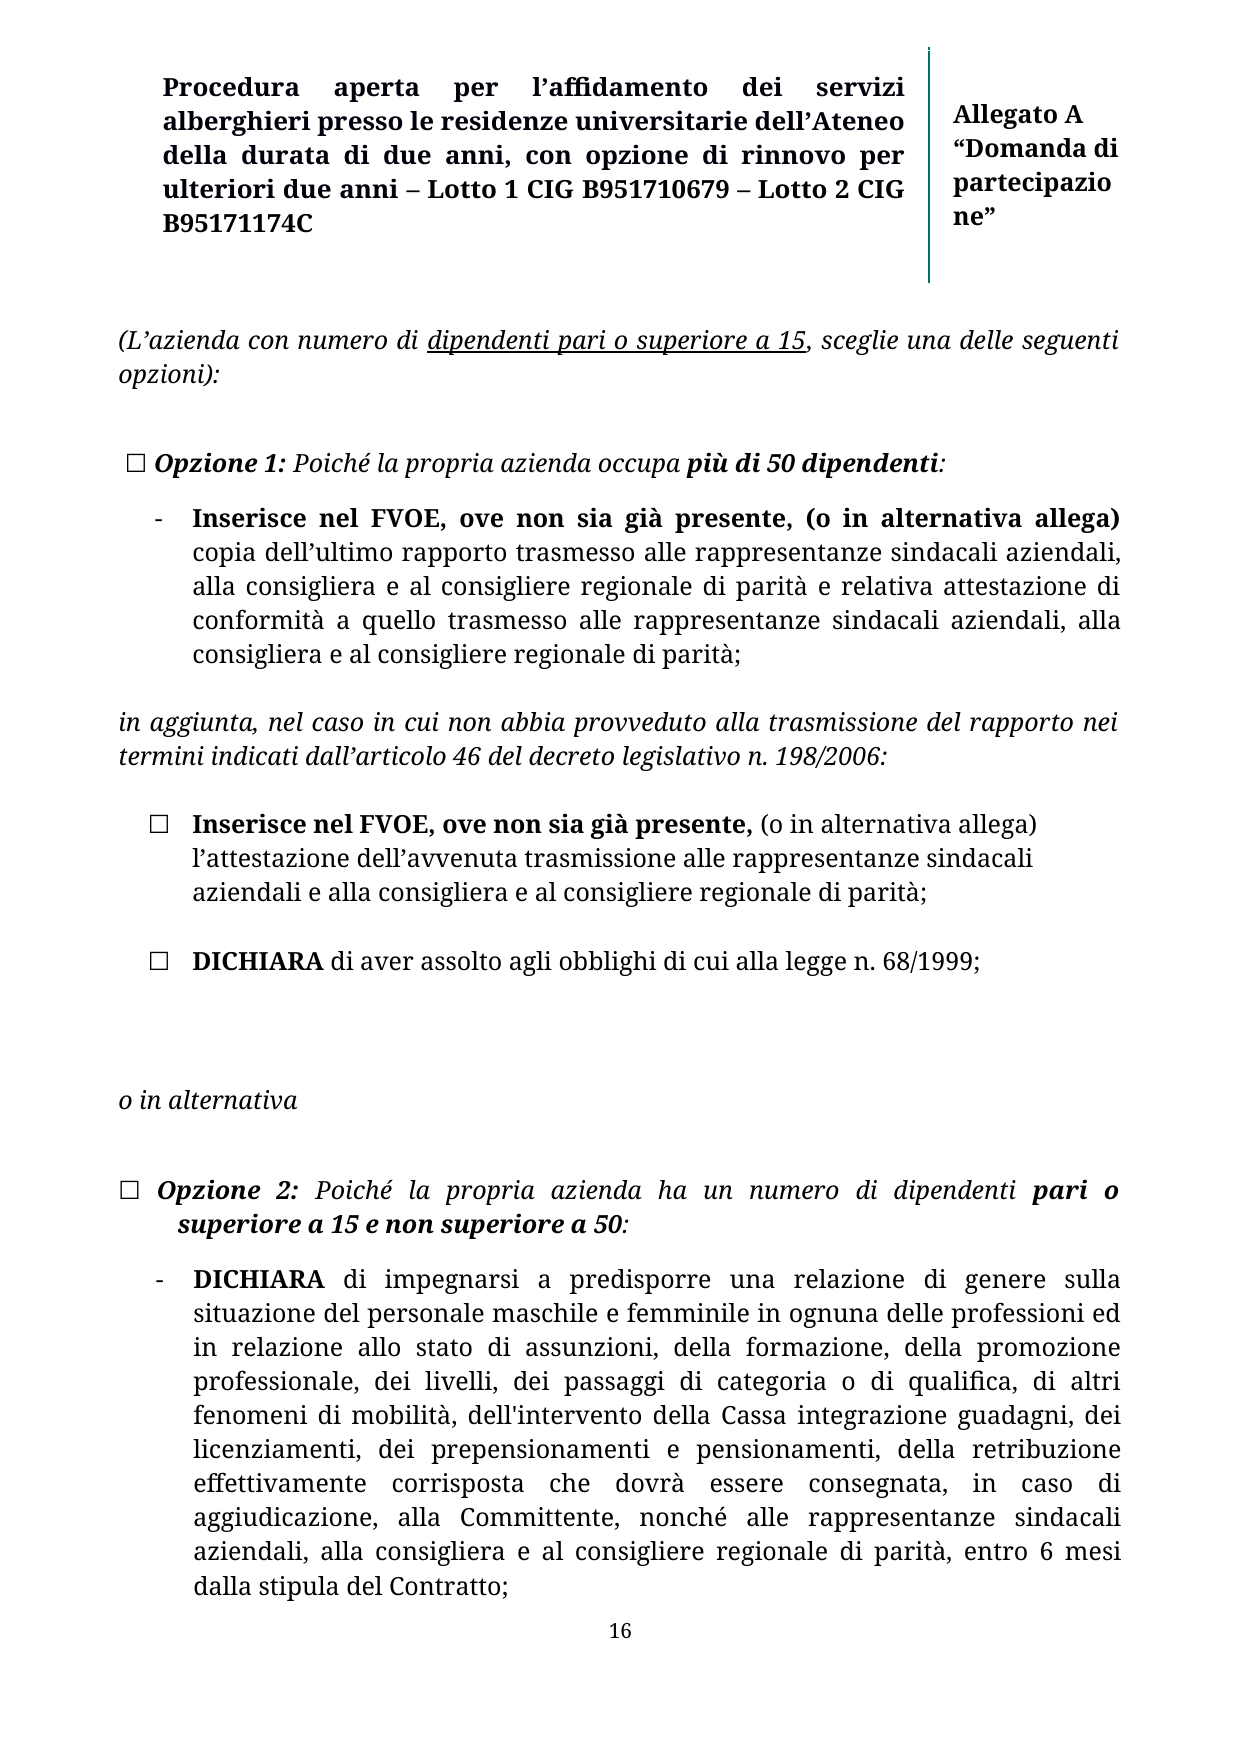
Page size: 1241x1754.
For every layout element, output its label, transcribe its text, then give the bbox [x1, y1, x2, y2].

list DICHIARA di impegnarsi a predisporre una relazione di genere sulla situazione del personale maschile e femminile in ognuna delle professioni ed in relazione allo stato di assunzioni, della formazione, della promozione professionale, dei livelli, dei passaggi di categoria o di qualifica, di altri fenomeni di mobilità, dell'intervento della Cassa integrazione guadagni, dei licenziamenti, dei prepensionamenti e pensionamenti, della retribuzione effettivamente corrisposta che dovrà essere consegnata, in caso di aggiudicazione, alla Committente, nonché alle rappresentanze sindacali aziendali, alla consigliera e al consigliere regionale di parità, entro 6 mesi dalla stipula del Contratto; [156, 1262, 1122, 1602]
text in aggiunta, nel caso in cui non abbia provveduto alla trasmissione del rapporto nei termini indicati dall’articolo 46 del decreto legislativo n. 198/2006: [118, 704, 1122, 773]
text o in alternativa [118, 1083, 1122, 1117]
text Inserisce nel FVOE, ove non sia già presente, (o in alternativa allega) l’attestazione dell’avvenuta trasmissione alle rappresentanze sindacali aziendali e alla consigliera e al consigliere regionale di parità; [148, 807, 1122, 909]
list Inserisce nel FVOE, ove non sia già presente, (o in alternativa allega) copia dell’ultimo rapporto trasmesso alle rappresentanze sindacali aziendali, alla consigliera e al consigliere regionale di parità e relativa attestazione di conformità a quello trasmesso alle rappresentanze sindacali aziendali, alla consigliera e al consigliere regionale di parità; [154, 500, 1122, 671]
text DICHIARA di aver assolto agli obblighi di cui alla legge n. 68/1999; [148, 944, 1122, 978]
text Opzione 2: Poiché la propria azienda ha un numero di dipendenti pari o superiore a 15 e non superiore a 50: [118, 1173, 1122, 1241]
text (L’azienda con numero di dipendenti pari o superiore a 15, sceglie una delle seguenti opzioni): [118, 322, 1122, 390]
text Opzione 1: Poiché la propria azienda occupa più di 50 dipendenti: [118, 445, 1122, 479]
